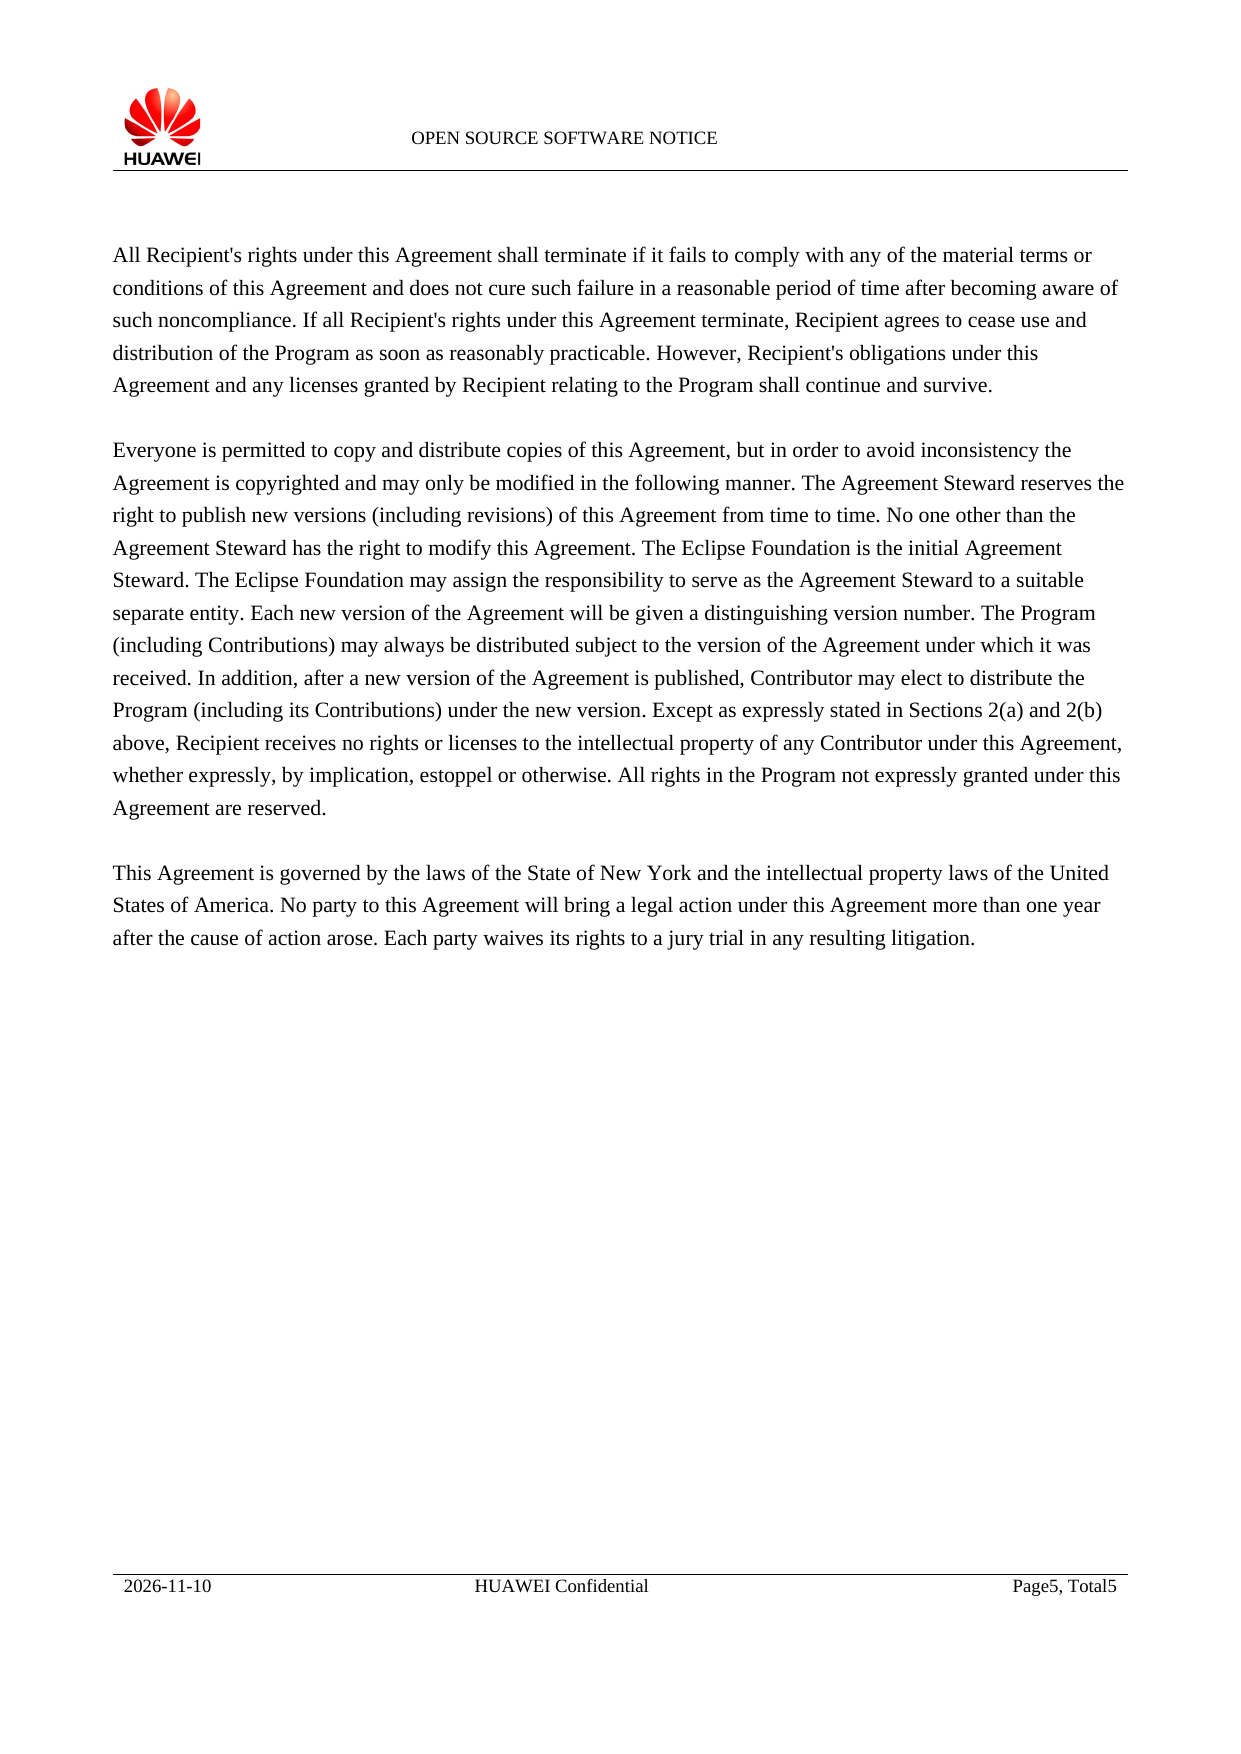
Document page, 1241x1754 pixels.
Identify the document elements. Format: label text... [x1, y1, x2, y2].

picture [124, 88, 201, 165]
